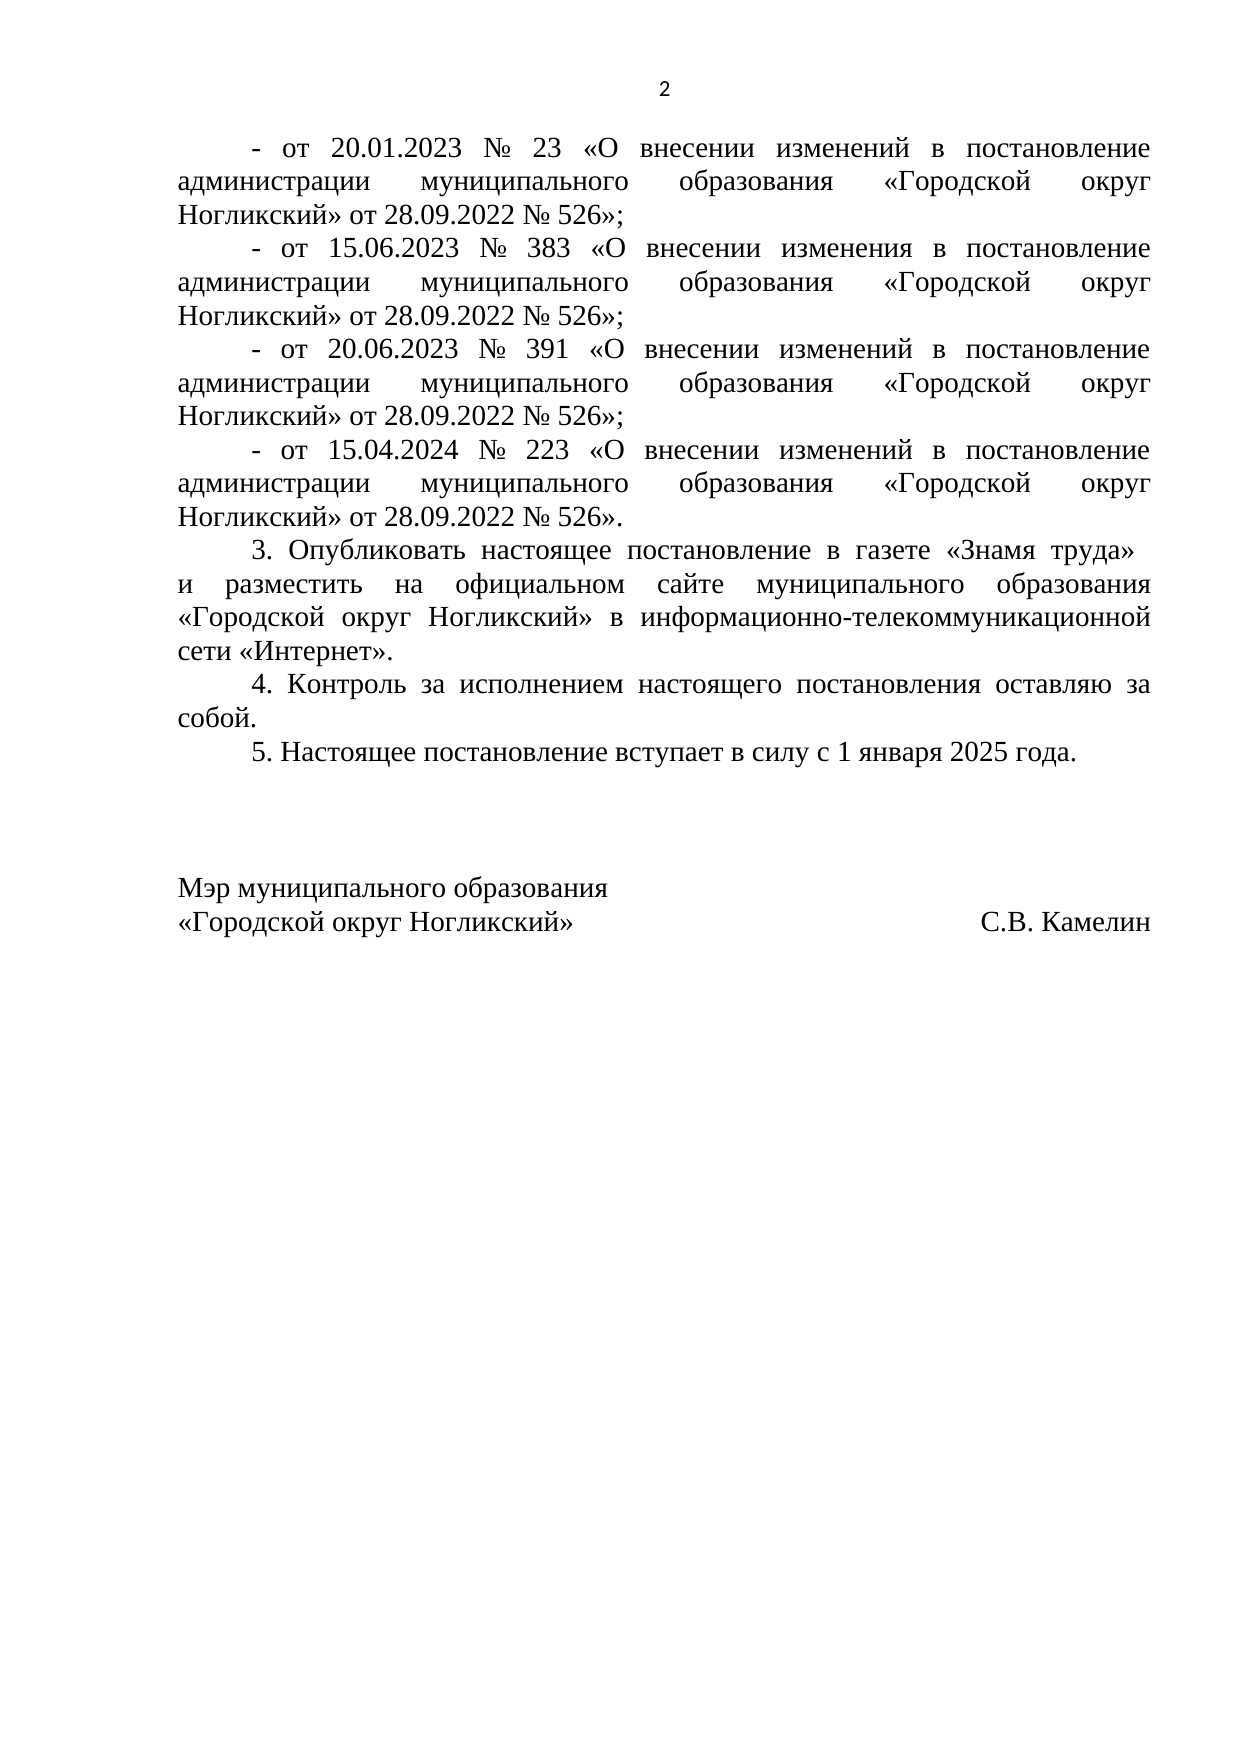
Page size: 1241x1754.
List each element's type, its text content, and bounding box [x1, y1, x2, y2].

text - от 15.04.2024 № 223 «О внесении изменений в постановление администрации муниципального образования «Городской округ Ногликский» от 28.09.2022 № 526». [177, 432, 1152, 532]
text 3. Опубликовать настоящее постановление в газете «Знамя труда» и разместить на официальном сайте муниципального образования «Городской округ Ногликский» в информационно-телекоммуникационной сети «Интернет». [177, 532, 1152, 667]
text Мэр муниципального образования [177, 870, 1152, 904]
text 4. Контроль за исполнением настоящего постановления оставляю за собой. [177, 667, 1152, 734]
text «Городской округ Ногликский» С.В. Камелин [177, 904, 1152, 937]
text 5. Настоящее постановление вступает в силу с 1 января 2025 года. [177, 734, 1152, 767]
text - от 20.01.2023 № 23 «О внесении изменений в постановление администрации муниципального образования «Городской округ Ногликский» от 28.09.2022 № 526»; [177, 130, 1152, 231]
text - от 20.06.2023 № 391 «О внесении изменений в постановление администрации муниципального образования «Городской округ Ногликский» от 28.09.2022 № 526»; [177, 331, 1152, 432]
text - от 15.06.2023 № 383 «О внесении изменения в постановление администрации муниципального образования «Городской округ Ногликский» от 28.09.2022 № 526»; [177, 231, 1152, 331]
